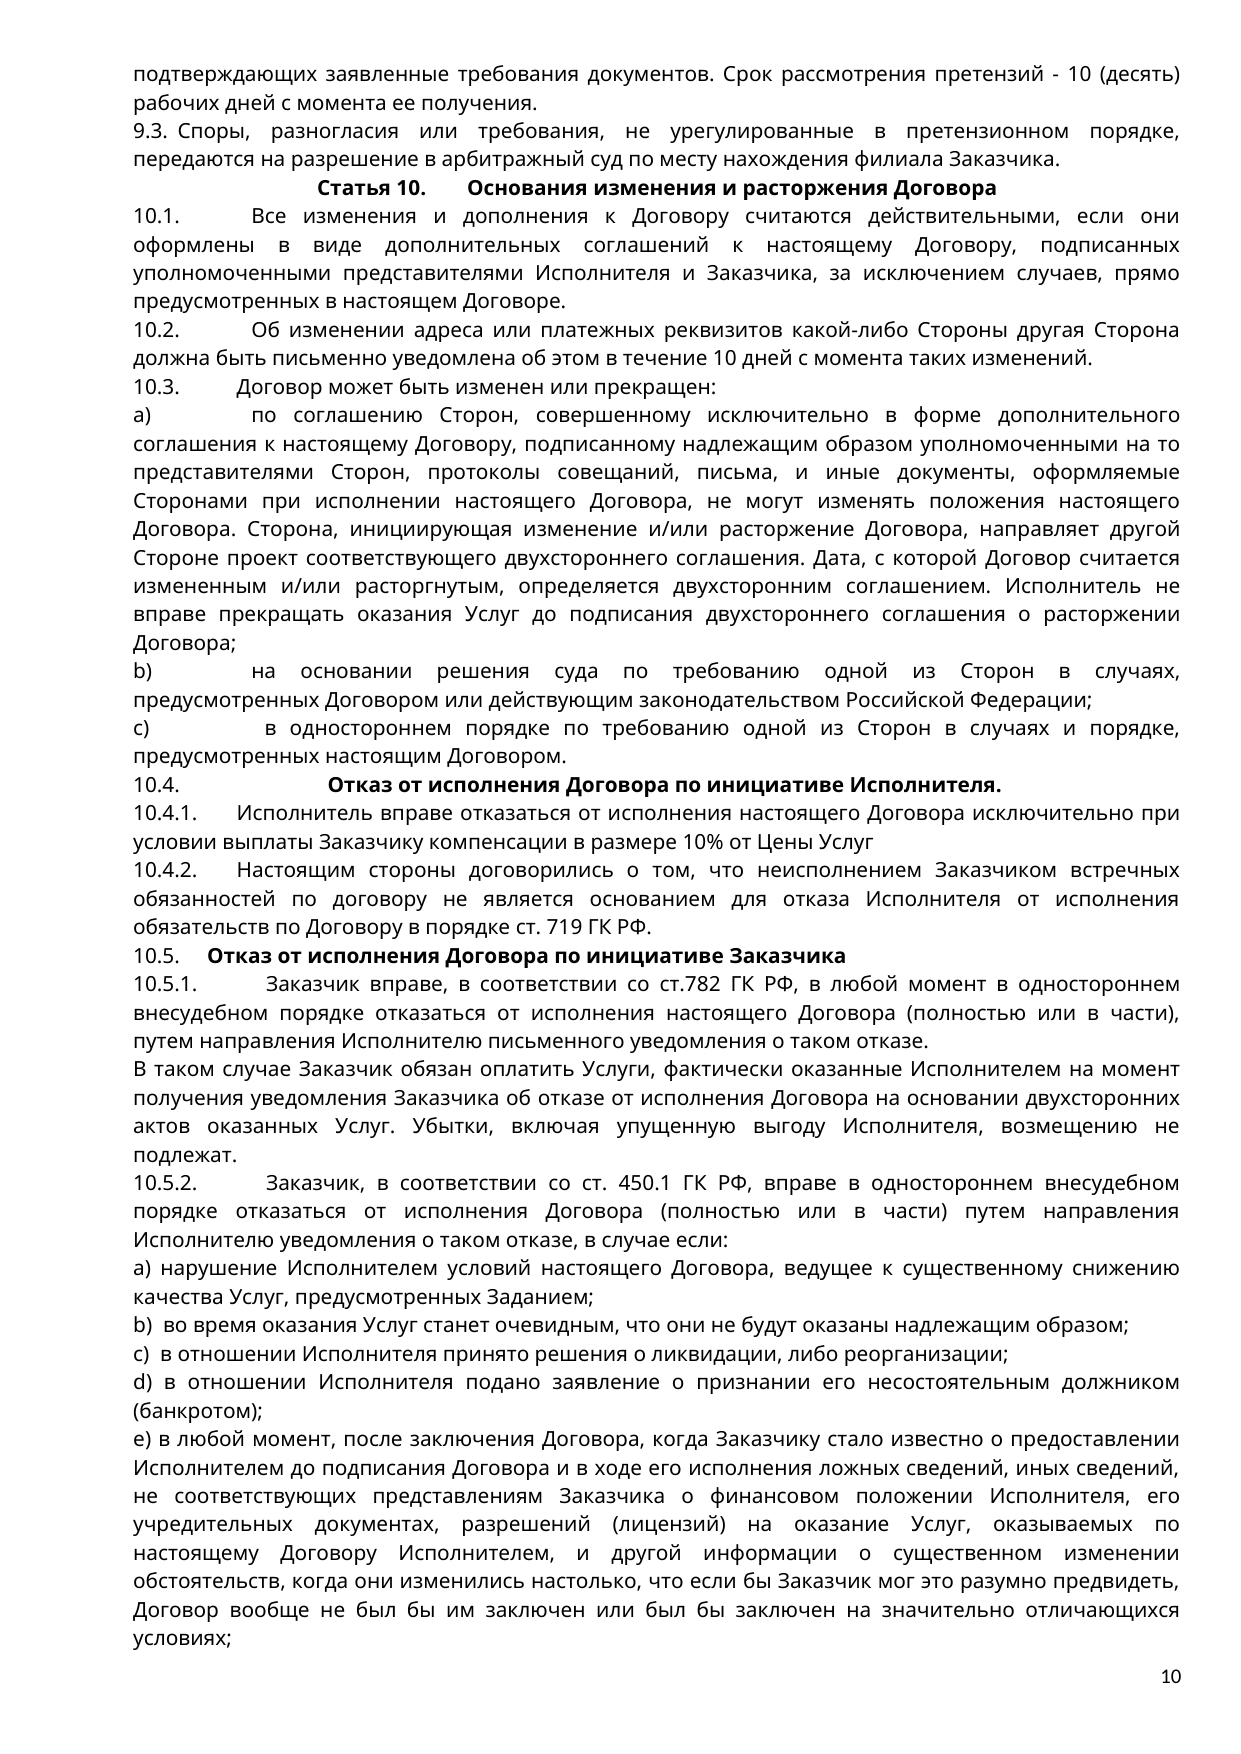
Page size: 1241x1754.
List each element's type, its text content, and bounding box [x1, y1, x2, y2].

list по соглашению Сторон, совершенному исключительно в форме дополнительного соглашения к настоящему Договору, подписанному надлежащим образом уполномоченными на то представителями Сторон, протоколы совещаний, письма, и иные документы, оформляемые Сторонами при исполнении настоящего Договора, не могут изменять положения настоящего Договора. Сторона, инициирующая изменение и/или расторжение Договора, направляет другой Стороне проект соответствующего двухстороннего соглашения. Дата, с которой Договор считается измененным и/или расторгнутым, определяется двухсторонним соглашением. Исполнитель не вправе прекращать оказания Услуг до подписания двухстороннего соглашения о расторжении Договора; [133, 400, 1181, 656]
text c) в отношении Исполнителя принято решения о ликвидации, либо реорганизации; [133, 1339, 1181, 1367]
list на основании решения суда по требованию одной из Сторон в случаях, предусмотренных Договором или действующим законодательством Российской Федерации; [133, 656, 1181, 713]
list Все изменения и дополнения к Договору считаются действительными, если они оформлены в виде дополнительных соглашений к настоящему Договору, подписанных уполномоченными представителями Исполнителя и Заказчика, за исключением случаев, прямо предусмотренных в настоящем Договоре. [133, 201, 1181, 315]
subtitle Основания изменения и расторжения Договора [133, 173, 1181, 201]
list Настоящим стороны договорились о том, что неисполнением Заказчиком встречных обязанностей по договору не является основанием для отказа Исполнителя от исполнения обязательств по Договору в порядке ст. 719 ГК РФ. [133, 855, 1181, 941]
list Отказ от исполнения Договора по инициативе Исполнителя. [133, 770, 1181, 798]
text e) в любой момент, после заключения Договора, когда Заказчику стало известно о предоставлении Исполнителем до подписания Договора и в ходе его исполнения ложных сведений, иных сведений, не соответствующих представлениям Заказчика о финансовом положении Исполнителя, его учредительных документах, разрешений (лицензий) на оказание Услуг, оказываемых по настоящему Договору Исполнителем, и другой информации о существенном изменении обстоятельств, когда они изменились настолько, что если бы Заказчик мог это разумно предвидеть, Договор вообще не был бы им заключен или был бы заключен на значительно отличающихся условиях; [133, 1424, 1181, 1652]
list Заказчик вправе, в соответствии со ст.782 ГК РФ, в любой момент в одностороннем внесудебном порядке отказаться от исполнения настоящего Договора (полностью или в части), путем направления Исполнителю письменного уведомления о таком отказе. [133, 969, 1181, 1054]
text b) во время оказания Услуг станет очевидным, что они не будут оказаны надлежащим образом; [133, 1310, 1181, 1339]
list Споры, разногласия или требования, не урегулированные в претензионном порядке, передаются на разрешение в арбитражный суд по месту нахождения филиала Заказчика. [133, 116, 1181, 173]
list Отказ от исполнения Договора по инициативе Заказчика [133, 941, 1181, 969]
list Об изменении адреса или платежных реквизитов какой-либо Стороны другая Сторона должна быть письменно уведомлена об этом в течение 10 дней с момента таких изменений. [133, 315, 1181, 372]
text d) в отношении Исполнителя подано заявление о признании его несостоятельным должником (банкротом); [133, 1367, 1181, 1424]
list Договор может быть изменен или прекращен: [133, 372, 1181, 400]
list Заказчик, в соответствии со ст. 450.1 ГК РФ, вправе в одностороннем внесудебном порядке отказаться от исполнения Договора (полностью или в части) путем направления Исполнителю уведомления о таком отказе, в случае если: [133, 1168, 1181, 1253]
list Исполнитель вправе отказаться от исполнения настоящего Договора исключительно при условии выплаты Заказчику компенсации в размере 10% от Цены Услуг [133, 798, 1181, 855]
text a) нарушение Исполнителем условий настоящего Договора, ведущее к существенному снижению качества Услуг, предусмотренных Заданием; [133, 1253, 1181, 1310]
list в одностороннем порядке по требованию одной из Сторон в случаях и порядке, предусмотренных настоящим Договором. [133, 713, 1181, 770]
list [133, 59, 1181, 116]
list В таком случае Заказчик обязан оплатить Услуги, фактически оказанные Исполнителем на момент получения уведомления Заказчика об отказе от исполнения Договора на основании двухсторонних актов оказанных Услуг. Убытки, включая упущенную выгоду Исполнителя, возмещению не подлежат. [133, 1054, 1181, 1168]
